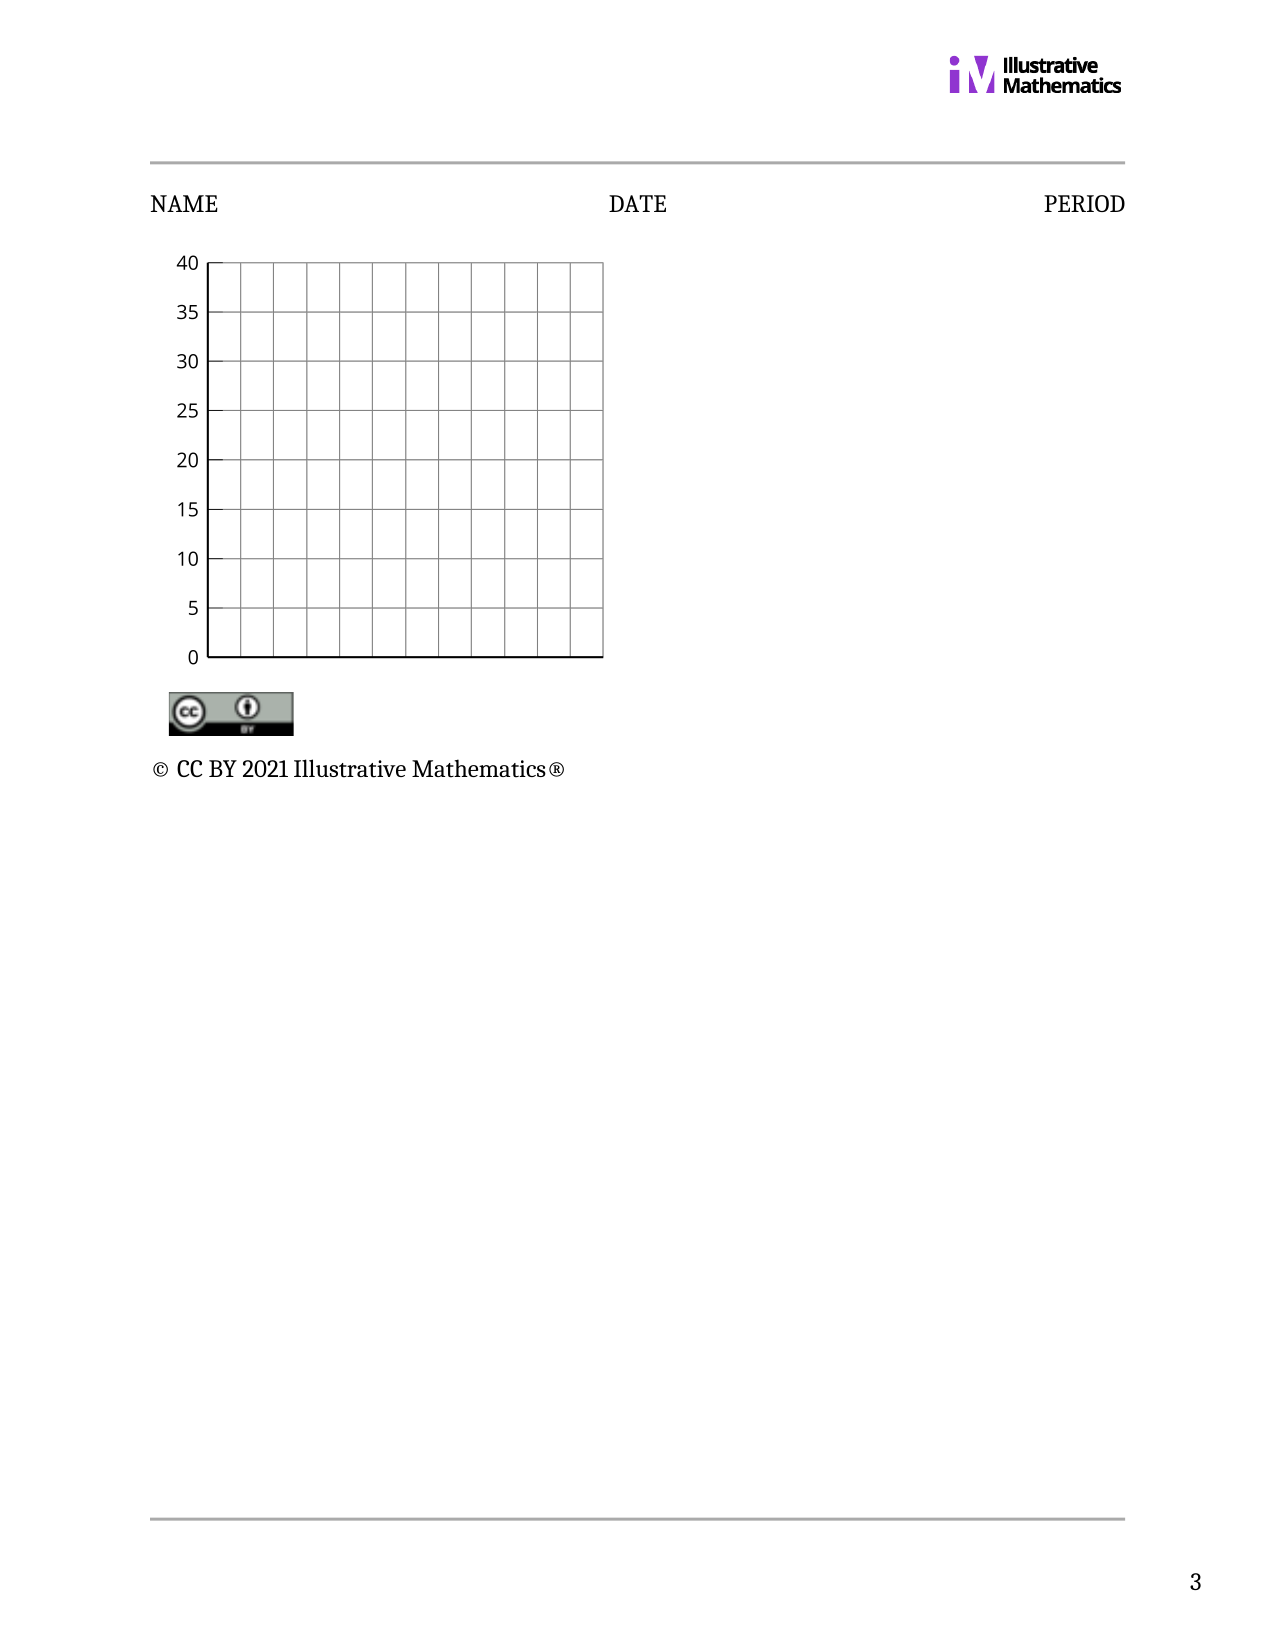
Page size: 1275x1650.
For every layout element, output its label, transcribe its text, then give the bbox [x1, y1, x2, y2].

picture [949, 55, 1121, 93]
picture [168, 692, 294, 736]
picture [168, 247, 610, 674]
text © CC BY 2021 Illustrative Mathematics® [150, 755, 1125, 783]
